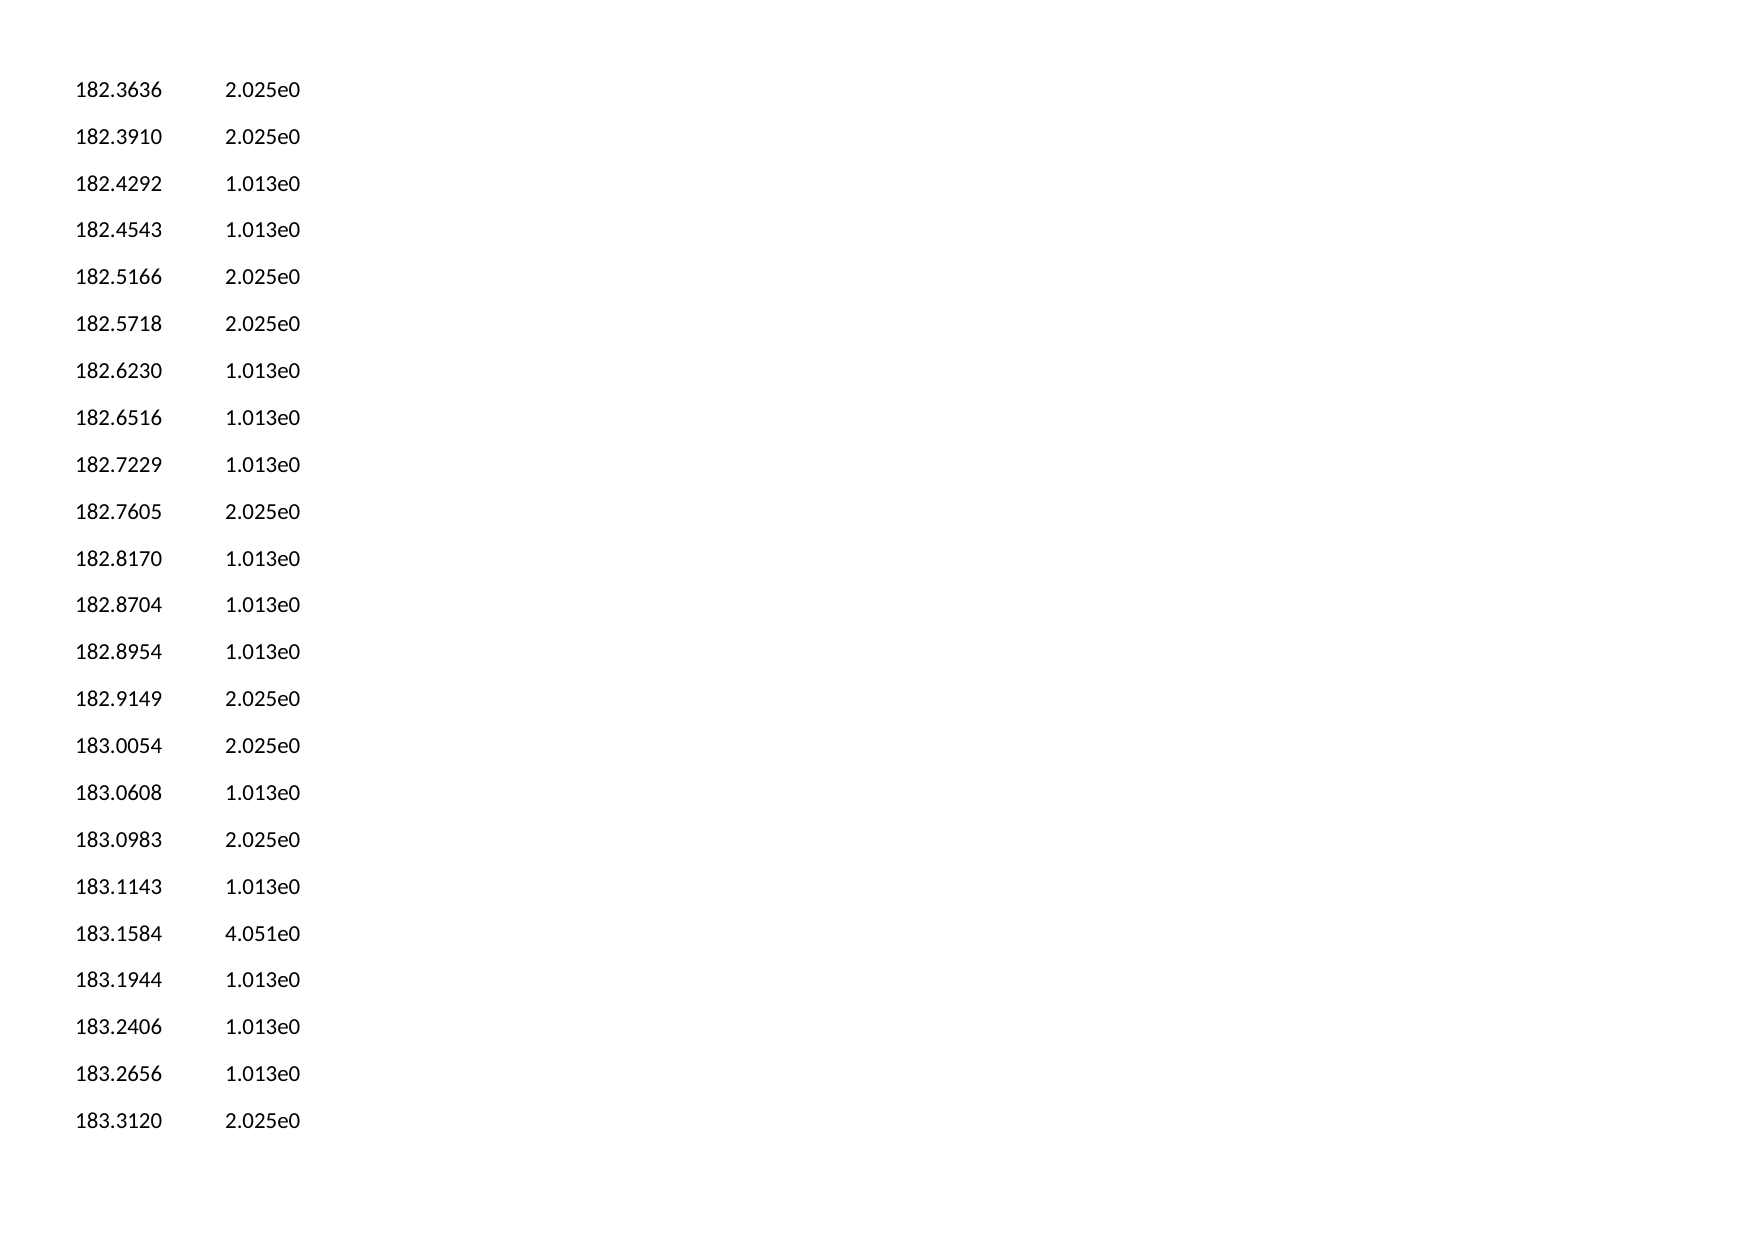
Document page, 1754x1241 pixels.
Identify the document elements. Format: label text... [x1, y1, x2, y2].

text 182.5718 2.025e0 [75, 309, 1679, 337]
text 182.9149 2.025e0 [75, 684, 1679, 712]
text 183.3120 2.025e0 [75, 1106, 1679, 1134]
text 183.0608 1.013e0 [75, 778, 1679, 806]
text 183.0983 2.025e0 [75, 825, 1679, 853]
text 182.7229 1.013e0 [75, 450, 1679, 478]
text 183.1584 4.051e0 [75, 919, 1679, 947]
text 182.5166 2.025e0 [75, 262, 1679, 291]
text 183.2406 1.013e0 [75, 1012, 1679, 1041]
text 182.6230 1.013e0 [75, 356, 1679, 384]
text 182.7605 2.025e0 [75, 497, 1679, 525]
text 183.2656 1.013e0 [75, 1059, 1679, 1087]
text 182.3636 2.025e0 [75, 75, 1679, 103]
text 182.8704 1.013e0 [75, 591, 1679, 619]
text 182.4292 1.013e0 [75, 169, 1679, 197]
text 183.1944 1.013e0 [75, 966, 1679, 994]
text 182.4543 1.013e0 [75, 216, 1679, 244]
text 182.6516 1.013e0 [75, 403, 1679, 431]
text 182.8954 1.013e0 [75, 637, 1679, 666]
text 182.3910 2.025e0 [75, 122, 1679, 150]
text 182.8170 1.013e0 [75, 544, 1679, 572]
text 183.1143 1.013e0 [75, 872, 1679, 900]
text 183.0054 2.025e0 [75, 731, 1679, 759]
